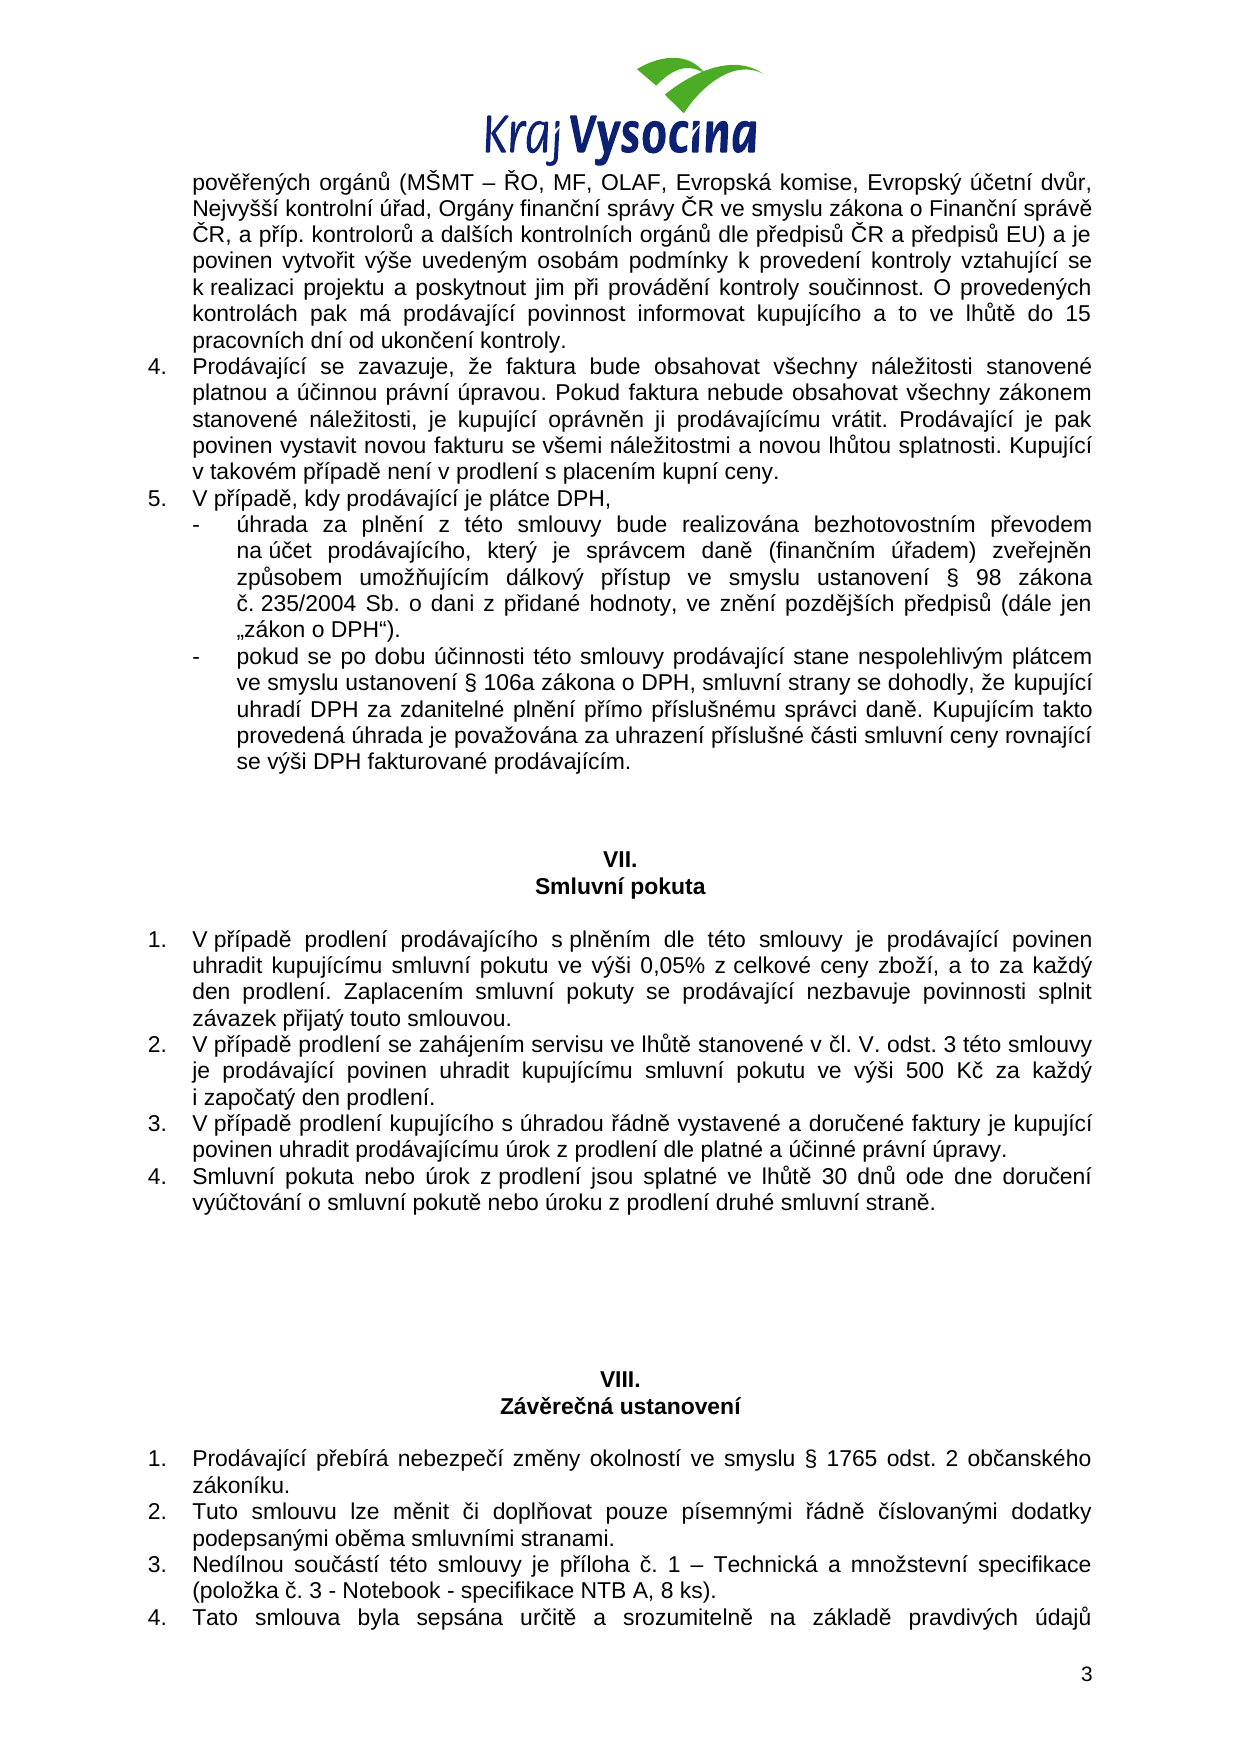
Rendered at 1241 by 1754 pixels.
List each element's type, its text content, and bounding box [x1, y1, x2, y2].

list Tuto smlouvu lze měnit či doplňovat pouze písemnými řádně číslovanými dodatky podepsanými oběma smluvními stranami. [148, 1498, 1092, 1551]
list V případě prodlení se zahájením servisu ve lhůtě stanovené v čl. V. odst. 3 této smlouvy je prodávající povinen uhradit kupujícímu smluvní pokutu ve výši 500 Kč za každý i započatý den prodlení. [148, 1031, 1092, 1110]
list V případě prodlení prodávajícího s plněním dle této smlouvy je prodávající povinen uhradit kupujícímu smluvní pokutu ve výši 0,05% z celkové ceny zboží, a to za každý den prodlení. Zaplacením smluvní pokuty se prodávající nezbavuje povinnosti splnit závazek přijatý touto smlouvou. [148, 926, 1092, 1031]
list Prodávající se zavazuje, že faktura bude obsahovat všechny náležitosti stanovené platnou a účinnou právní úpravou. Pokud faktura nebude obsahovat všechny zákonem stanovené náležitosti, je kupující oprávněn ji prodávajícímu vrátit. Prodávající je pak povinen vystavit novou fakturu se všemi náležitostmi a novou lhůtou splatnosti. Kupující v takovém případě není v prodlení s placením kupní ceny. [148, 353, 1092, 485]
text - pokud se po dobu účinnosti této smlouvy prodávající stane nespolehlivým plátcem ve smyslu ustanovení § 106a zákona o DPH, smluvní strany se dohodly, že kupující uhradí DPH za zdanitelné plnění přímo příslušnému správci daně. Kupujícím takto provedená úhrada je považována za uhrazení příslušné části smluvní ceny rovnající se výši DPH fakturované prodávajícím. [192, 643, 1092, 774]
text Smluvní pokuta [148, 873, 1092, 899]
text VIII. [148, 1366, 1092, 1393]
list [148, 1603, 1092, 1630]
text - úhrada za plnění z této smlouvy bude realizována bezhotovostním převodem na účet prodávajícího, který je správcem daně (finančním úřadem) zveřejněn způsobem umožňujícím dálkový přístup ve smyslu ustanovení § 98 zákona č. 235/2004 Sb. o dani z přidané hodnoty, ve znění pozdějších předpisů (dále jen „zákon o DPH“). [192, 511, 1092, 643]
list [148, 168, 1092, 353]
text Závěrečná ustanovení [148, 1393, 1092, 1419]
list V případě, kdy prodávající je plátce DPH, [148, 485, 1092, 511]
list Prodávající přebírá nebezpečí změny okolností ve smyslu § 1765 odst. 2 občanského zákoníku. [148, 1445, 1092, 1498]
list V případě prodlení kupujícího s úhradou řádně vystavené a doručené faktury je kupující povinen uhradit prodávajícímu úrok z prodlení dle platné a účinné právní úpravy. [148, 1110, 1092, 1163]
list Smluvní pokuta nebo úrok z prodlení jsou splatné ve lhůtě 30 dnů ode dne doručení vyúčtování o smluvní pokutě nebo úroku z prodlení druhé smluvní straně. [148, 1163, 1092, 1215]
text VII. [148, 846, 1092, 873]
list Nedílnou součástí této smlouvy je příloha č. 1 – Technická a množstevní specifikace (položka č. 3 - Notebook - specifikace NTB A, 8 ks). [148, 1551, 1092, 1603]
